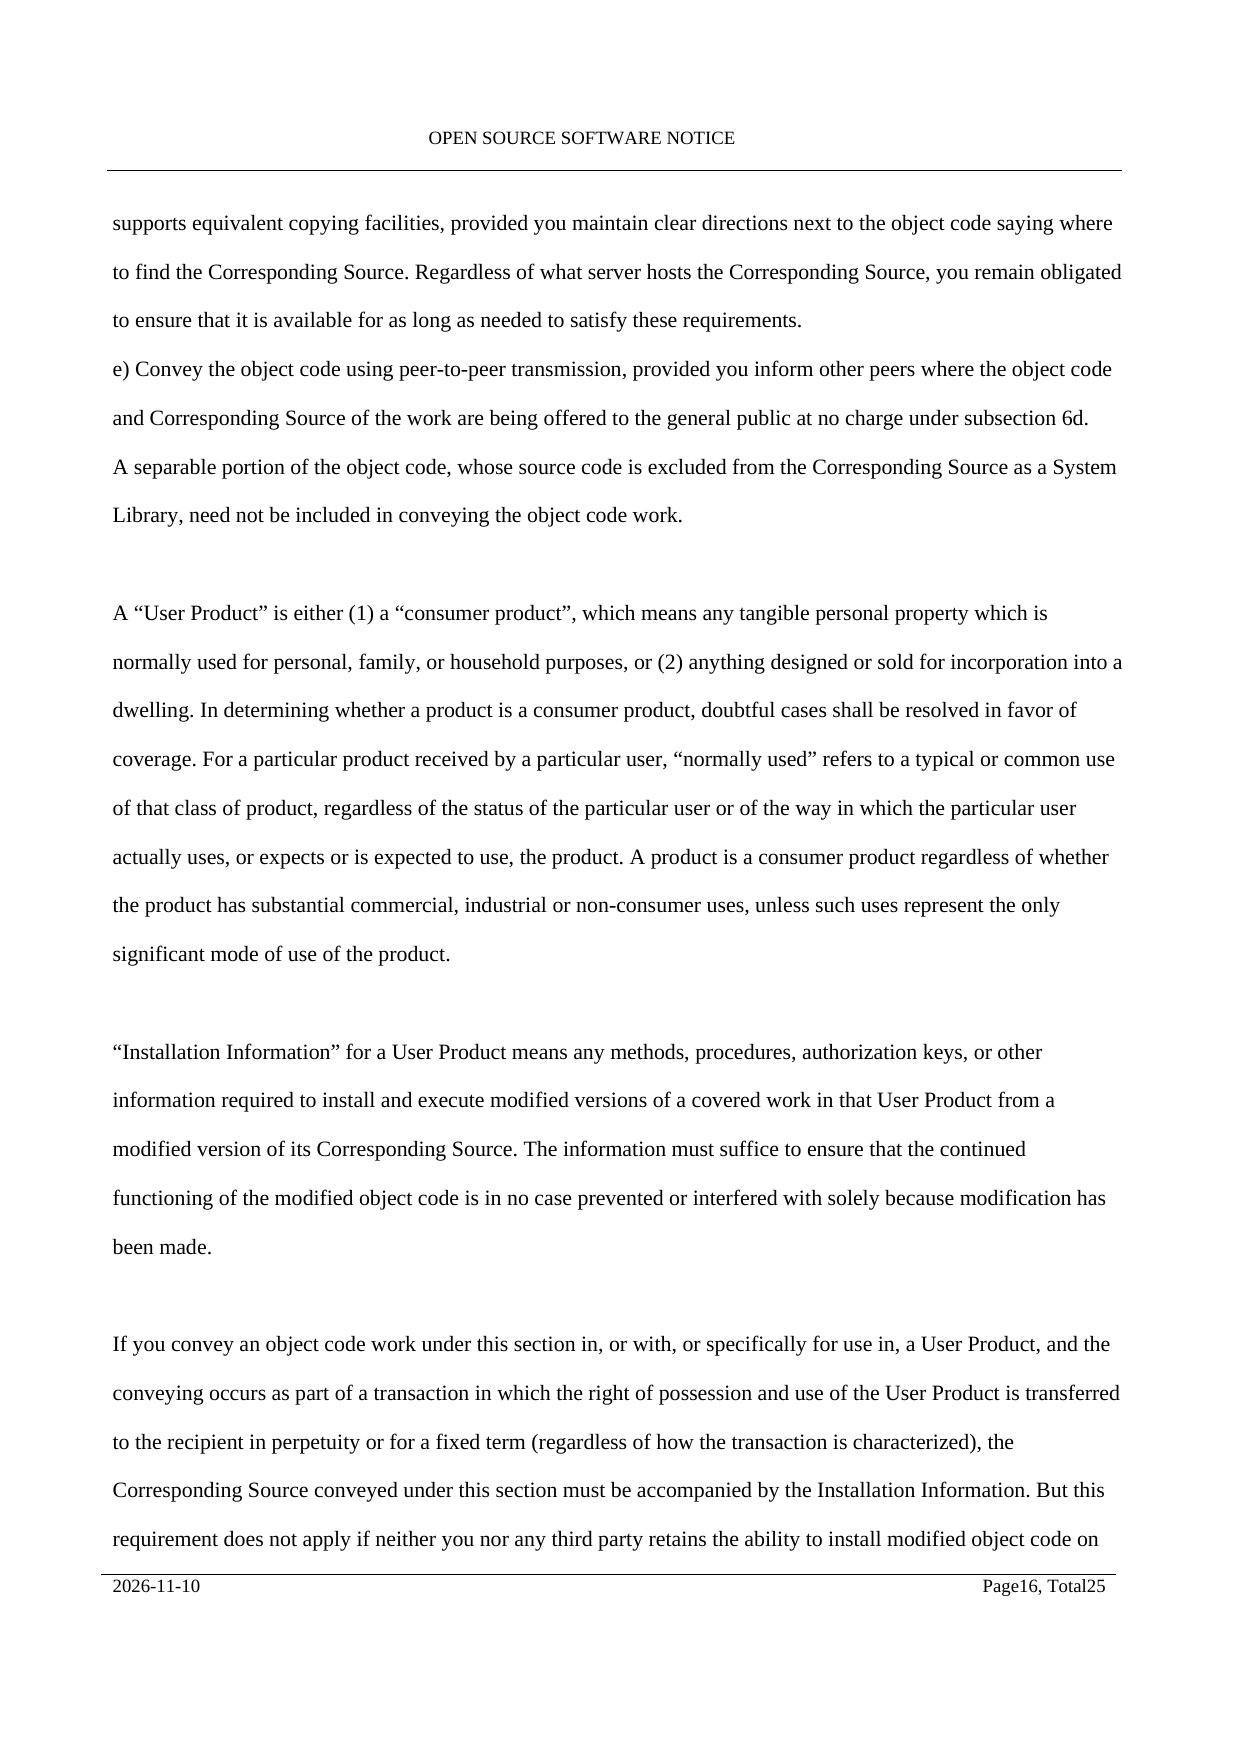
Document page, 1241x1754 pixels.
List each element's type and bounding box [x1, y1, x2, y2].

text [112, 206, 1128, 1555]
